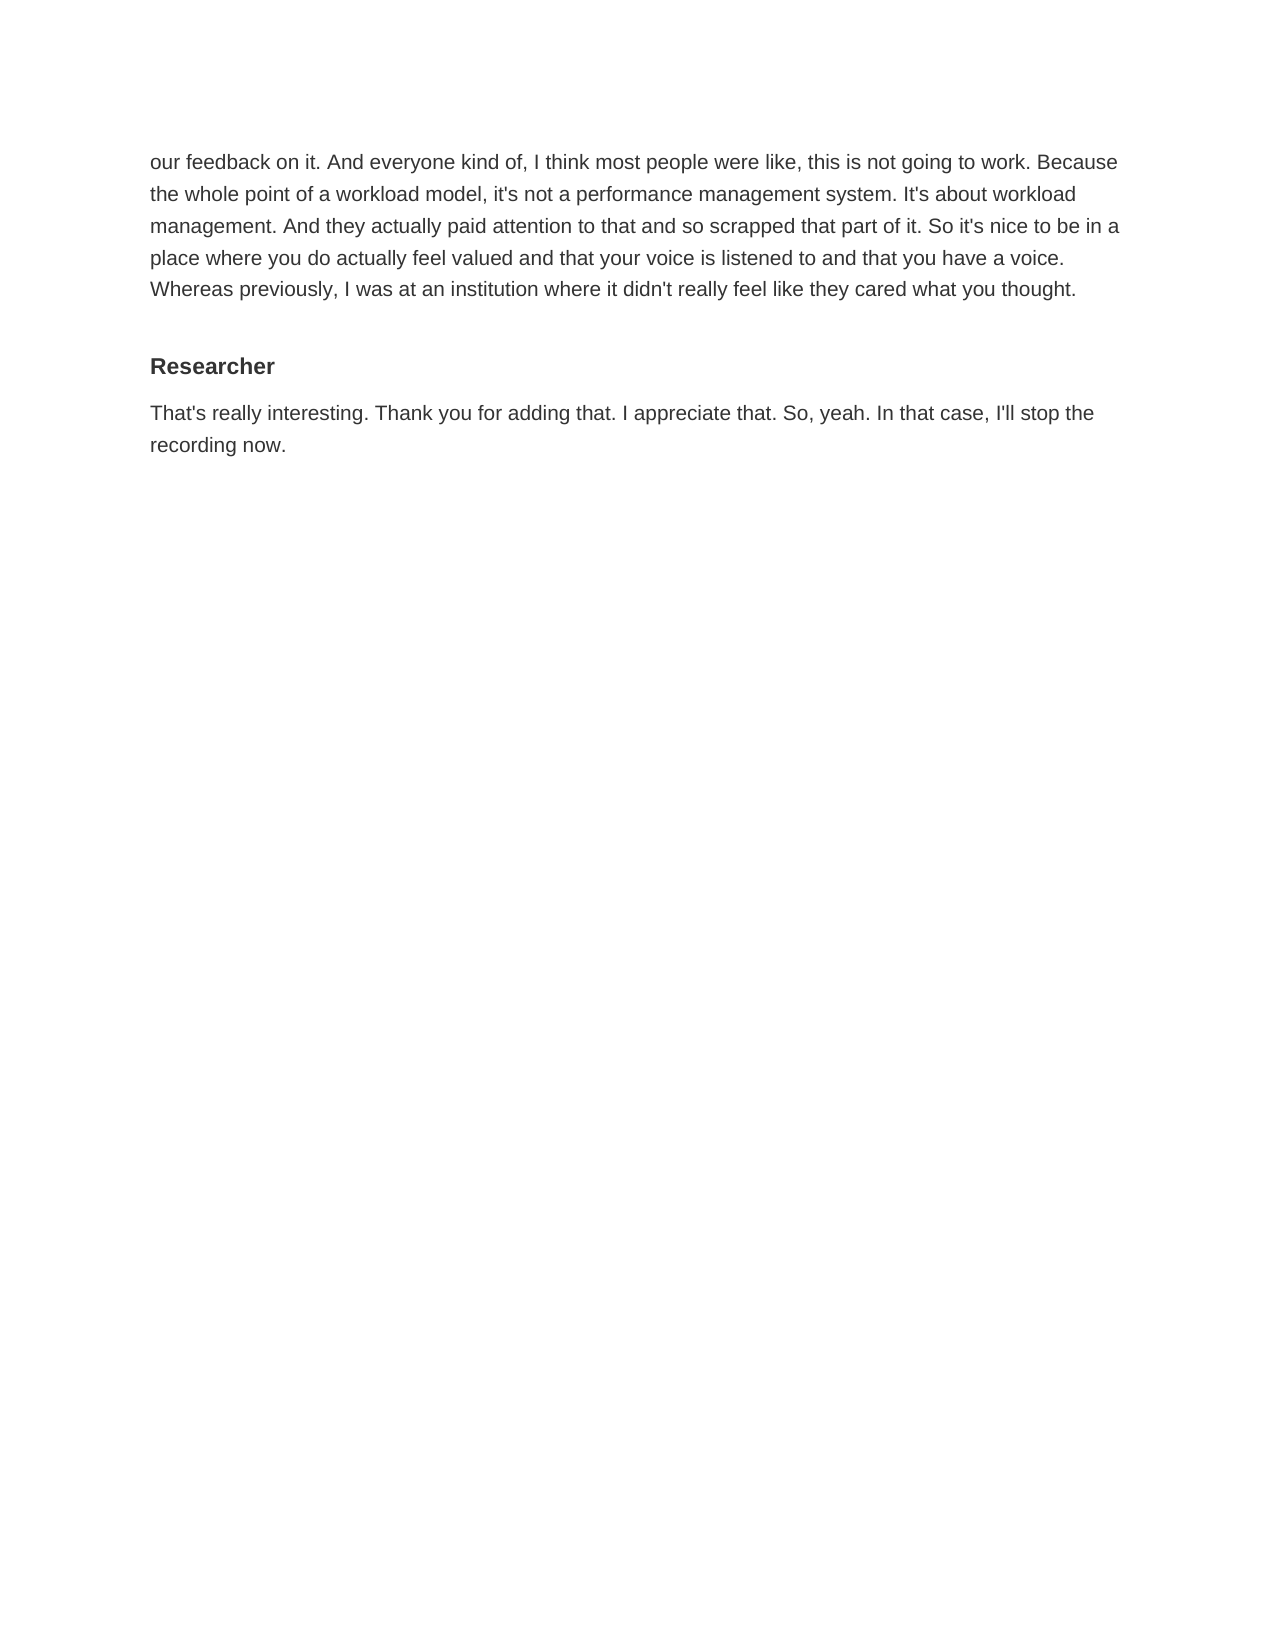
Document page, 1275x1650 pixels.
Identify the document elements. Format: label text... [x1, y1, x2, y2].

text That's really interesting. Thank you for adding that. I appreciate that. So, yeah. In that case, I'll stop the recording now. [150, 401, 1125, 456]
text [150, 150, 1125, 301]
subtitle Researcher [150, 353, 1125, 379]
